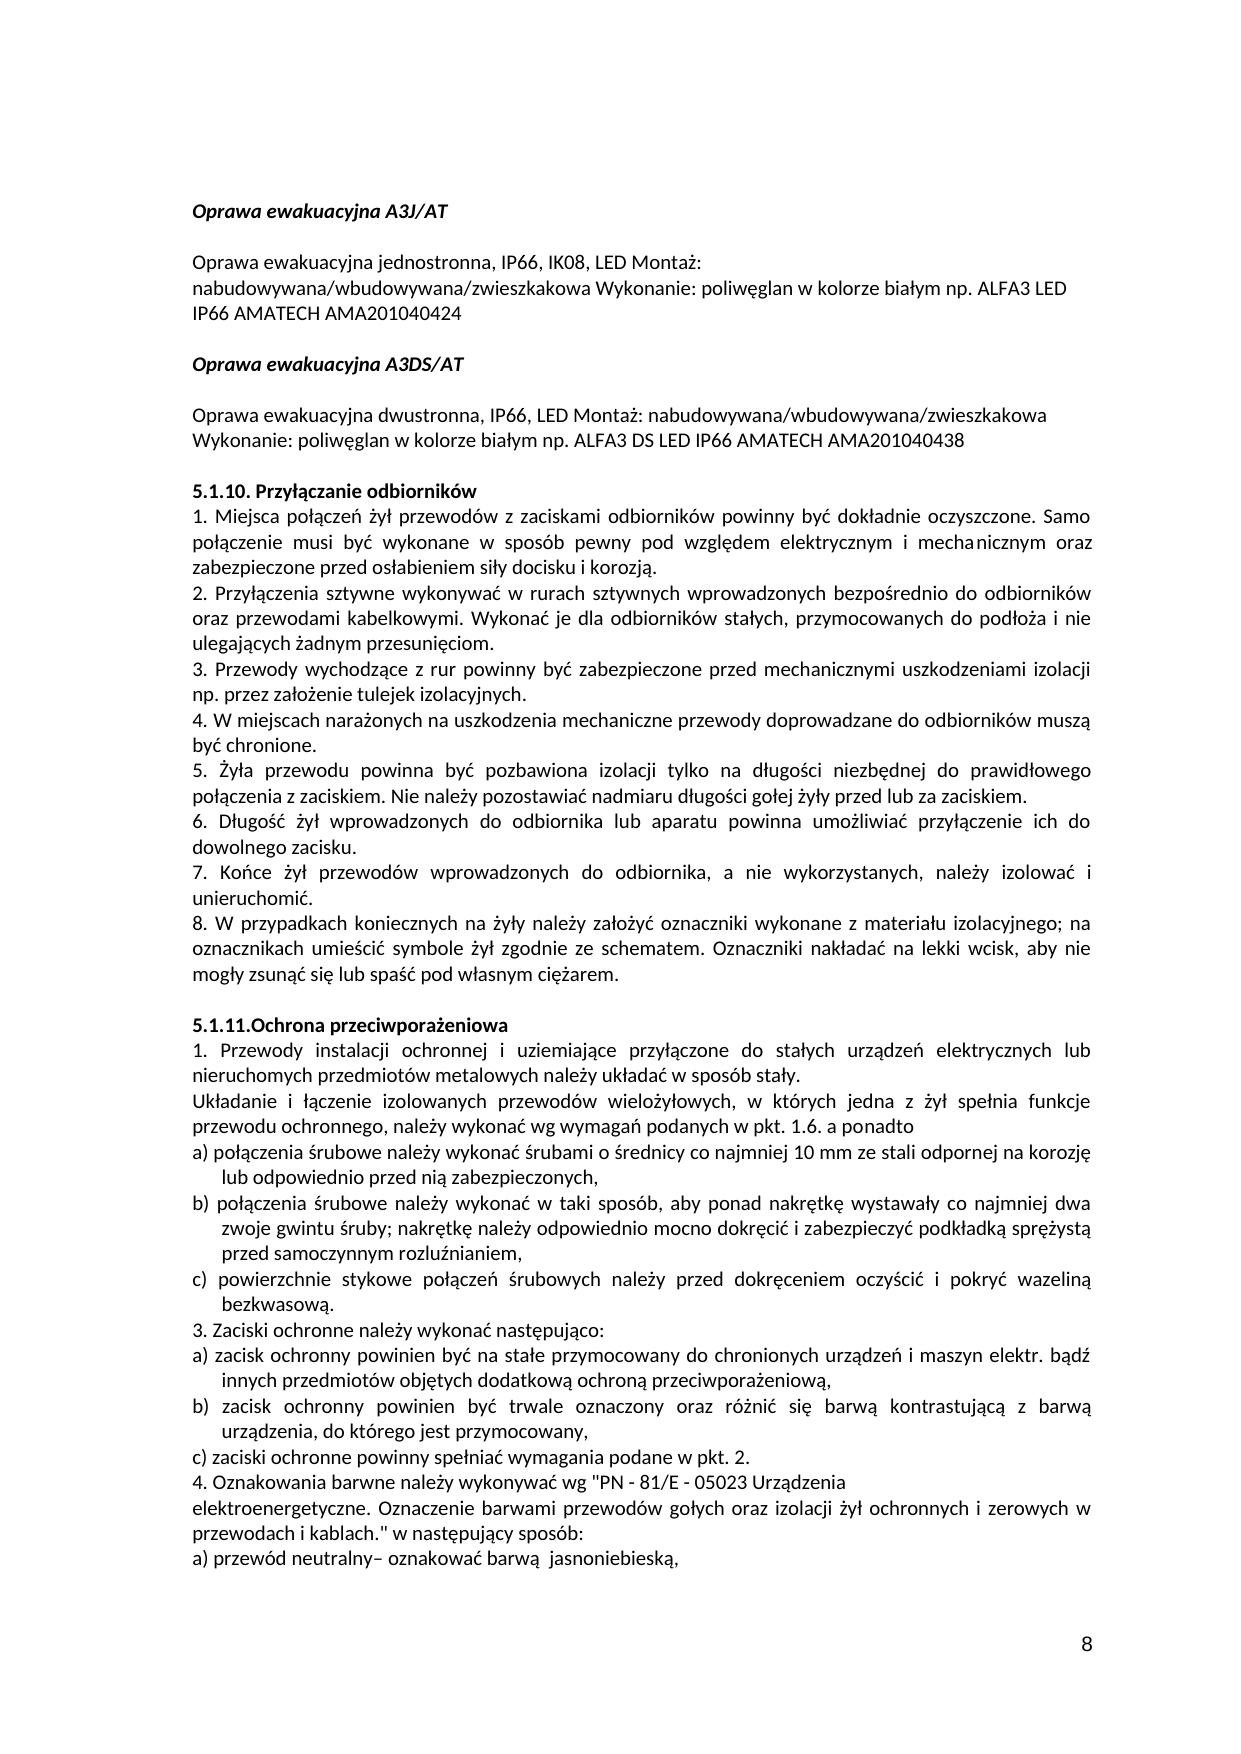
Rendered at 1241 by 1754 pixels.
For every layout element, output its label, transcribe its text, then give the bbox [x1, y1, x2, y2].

text c) zaciski ochronne powinny spełniać wymagania podane w pkt. 2. [192, 1444, 1093, 1469]
text Oprawa ewakuacyjna A3DS/AT [192, 351, 1093, 376]
text 4. Oznakowania barwne należy wykonywać wg "PN - 81/E - 05023 Urządzenia [192, 1469, 1093, 1495]
text 2. Przyłączenia sztywne wykonywać w rurach sztywnych wprowadzonych bezpośrednio do odbiorników oraz przewodami kabelkowymi. Wykonać je dla odbiorników stałych, przymocowanych do podłoża i nie ulegających żadnym przesunięciom. [192, 580, 1093, 656]
text 4. W miejscach narażonych na uszkodzenia mechaniczne przewody doprowadzane do odbiorników muszą być chronione. [192, 707, 1093, 758]
text 5.1.11.Ochrona przeciwporażeniowa [192, 1012, 1093, 1037]
text Oprawa ewakuacyjna A3J/AT [192, 198, 1093, 224]
text 6. Długość żył wprowadzonych do odbiornika lub aparatu powinna umożliwiać przyłączenie ich do dowolnego zacisku. [192, 808, 1093, 859]
text a) zacisk ochronny powinien być na stałe przymocowany do chronionych urządzeń i maszyn elektr. bądź innych przedmiotów objętych dodatkową ochroną przeciwporażeniową, [192, 1342, 1093, 1393]
text 3. Zaciski ochronne należy wykonać następująco: [192, 1317, 1093, 1342]
text b) zacisk ochronny powinien być trwale oznaczony oraz różnić się barwą kontrastującą z barwą urządzenia, do którego jest przymocowany, [192, 1393, 1093, 1444]
text b) połączenia śrubowe należy wykonać w taki sposób, aby ponad nakrętkę wystawały co najmniej dwa zwoje gwintu śruby; nakrętkę należy odpowiednio mocno dokręcić i zabezpieczyć podkładką sprężystą przed samoczynnym rozluźnianiem, [192, 1190, 1093, 1266]
text 1. Przewody instalacji ochronnej i uziemiające przyłączone do stałych urządzeń elektrycznych lub nieruchomych przedmiotów metalowych należy układać w sposób stały. [192, 1037, 1093, 1088]
text Oprawa ewakuacyjna jednostronna, IP66, IK08, LED Montaż: nabudowywana/wbudowywana/zwieszkakowa Wykonanie: poliwęglan w kolorze białym np. ALFA3 LED IP66 AMATECH AMA201040424 [192, 249, 1093, 326]
text 5. Żyła przewodu powinna być pozbawiona izolacji tylko na długości niezbędnej do prawidłowego połączenia z zaciskiem. Nie należy pozostawiać nadmiaru długości gołej żyły przed lub za zaciskiem. [192, 758, 1093, 808]
text 3. Przewody wychodzące z rur powinny być zabezpieczone przed mechanicznymi uszkodzeniami izolacji np. przez założenie tulejek izolacyjnych. [192, 656, 1093, 707]
text elektroenergetyczne. Oznaczenie barwami przewodów gołych oraz izolacji żył ochronnych i zerowych w przewodach i kablach." w następujący sposób: [192, 1495, 1093, 1546]
text a) przewód neutralny– oznakować barwą jasnoniebieską, [192, 1546, 1093, 1571]
text Układanie i łączenie izolowanych przewodów wielożyłowych, w których jedna z żył spełnia funkcje przewodu ochronnego, należy wykonać wg wymagań podanych w pkt. 1.6. a ponadto [192, 1088, 1093, 1139]
text a) połączenia śrubowe należy wykonać śrubami o średnicy co najmniej ze stali odpornej na korozję lub odpowiednio przed nią zabezpieczonych, [192, 1139, 1093, 1190]
text 1. Miejsca połączeń żył przewodów z zaciskami odbiorników powinny być dokładnie oczyszczone. Samo połączenie musi być wykonane w sposób pewny pod względem elektrycznym i mechanicznym oraz zabezpieczone przed osłabieniem siły docisku i korozją. [192, 503, 1093, 580]
text 7. Końce żył przewodów wprowadzonych do odbiornika, a nie wykorzystanych, należy izolować i unieruchomić. [192, 859, 1093, 910]
text 8. W przypadkach koniecznych na żyły należy założyć oznaczniki wykonane z materiału izolacyjnego; na oznacznikach umieścić symbole żył zgodnie ze schematem. Oznaczniki nakładać na lekki wcisk, aby nie mogły zsunąć się lub spaść pod własnym ciężarem. [192, 910, 1093, 986]
text c) powierzchnie stykowe połączeń śrubowych należy przed dokręceniem oczyścić i pokryć wazeliną bezkwasową. [192, 1266, 1093, 1317]
text 5.1.10. Przyłączanie odbiorników [192, 478, 1093, 503]
text Oprawa ewakuacyjna dwustronna, IP66, LED Montaż: nabudowywana/wbudowywana/zwieszkakowa Wykonanie: poliwęglan w kolorze białym np. ALFA3 DS LED IP66 AMATECH AMA201040438 [192, 402, 1093, 453]
